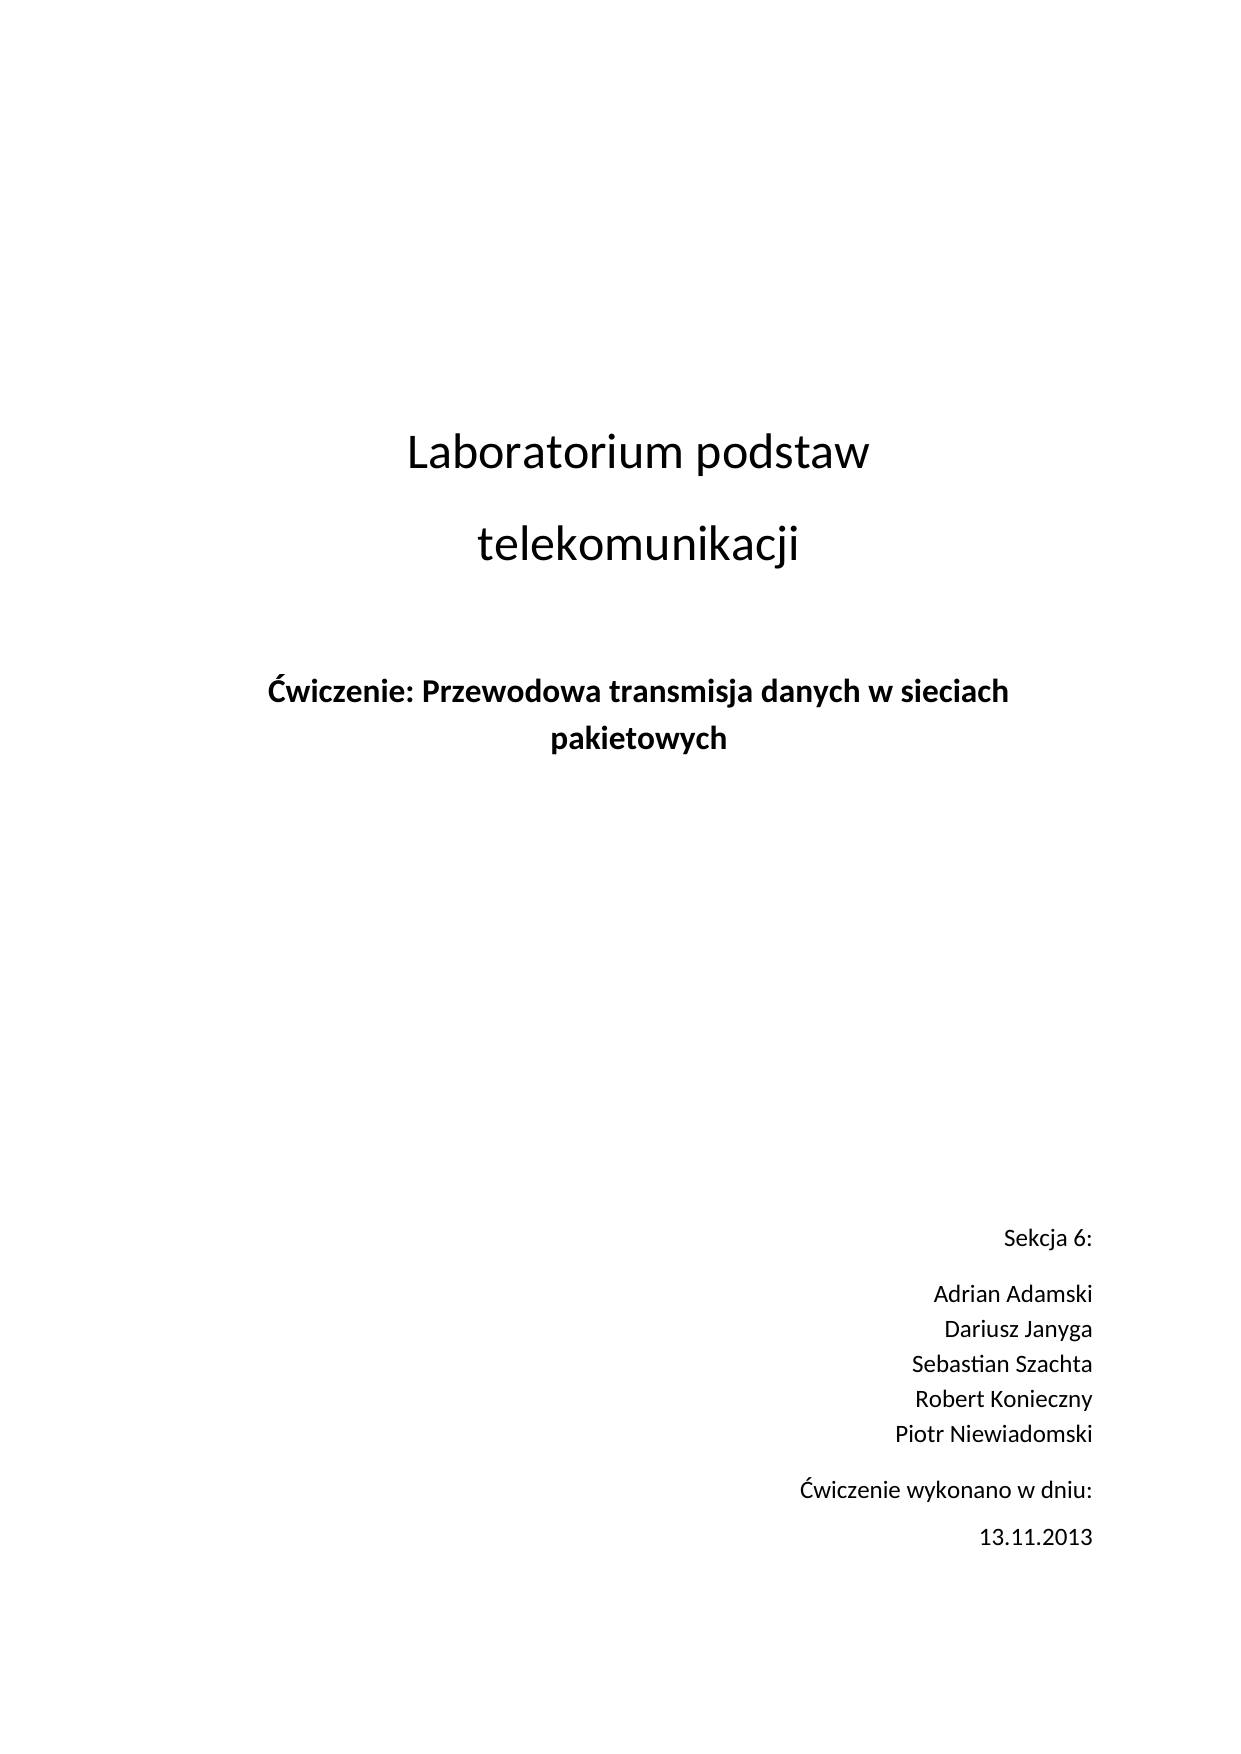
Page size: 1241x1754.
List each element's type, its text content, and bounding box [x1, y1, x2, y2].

text Robert Konieczny [185, 1383, 1093, 1413]
text Ćwiczenie wykonano w dniu: [185, 1474, 1093, 1504]
text Ćwiczenie: Przewodowa transmisja danych w sieciach pakietowych [185, 670, 1093, 757]
text Sebastian Szachta [185, 1348, 1093, 1378]
text telekomunikacji [185, 511, 1093, 572]
text Dariusz Janyga [185, 1313, 1093, 1343]
text Piotr Niewiadomski [185, 1418, 1093, 1448]
text Sekcja 6: [185, 1222, 1093, 1253]
text 13.11.2013 [185, 1521, 1093, 1552]
text Adrian Adamski [185, 1278, 1093, 1308]
text Laboratorium podstaw [185, 420, 1093, 481]
